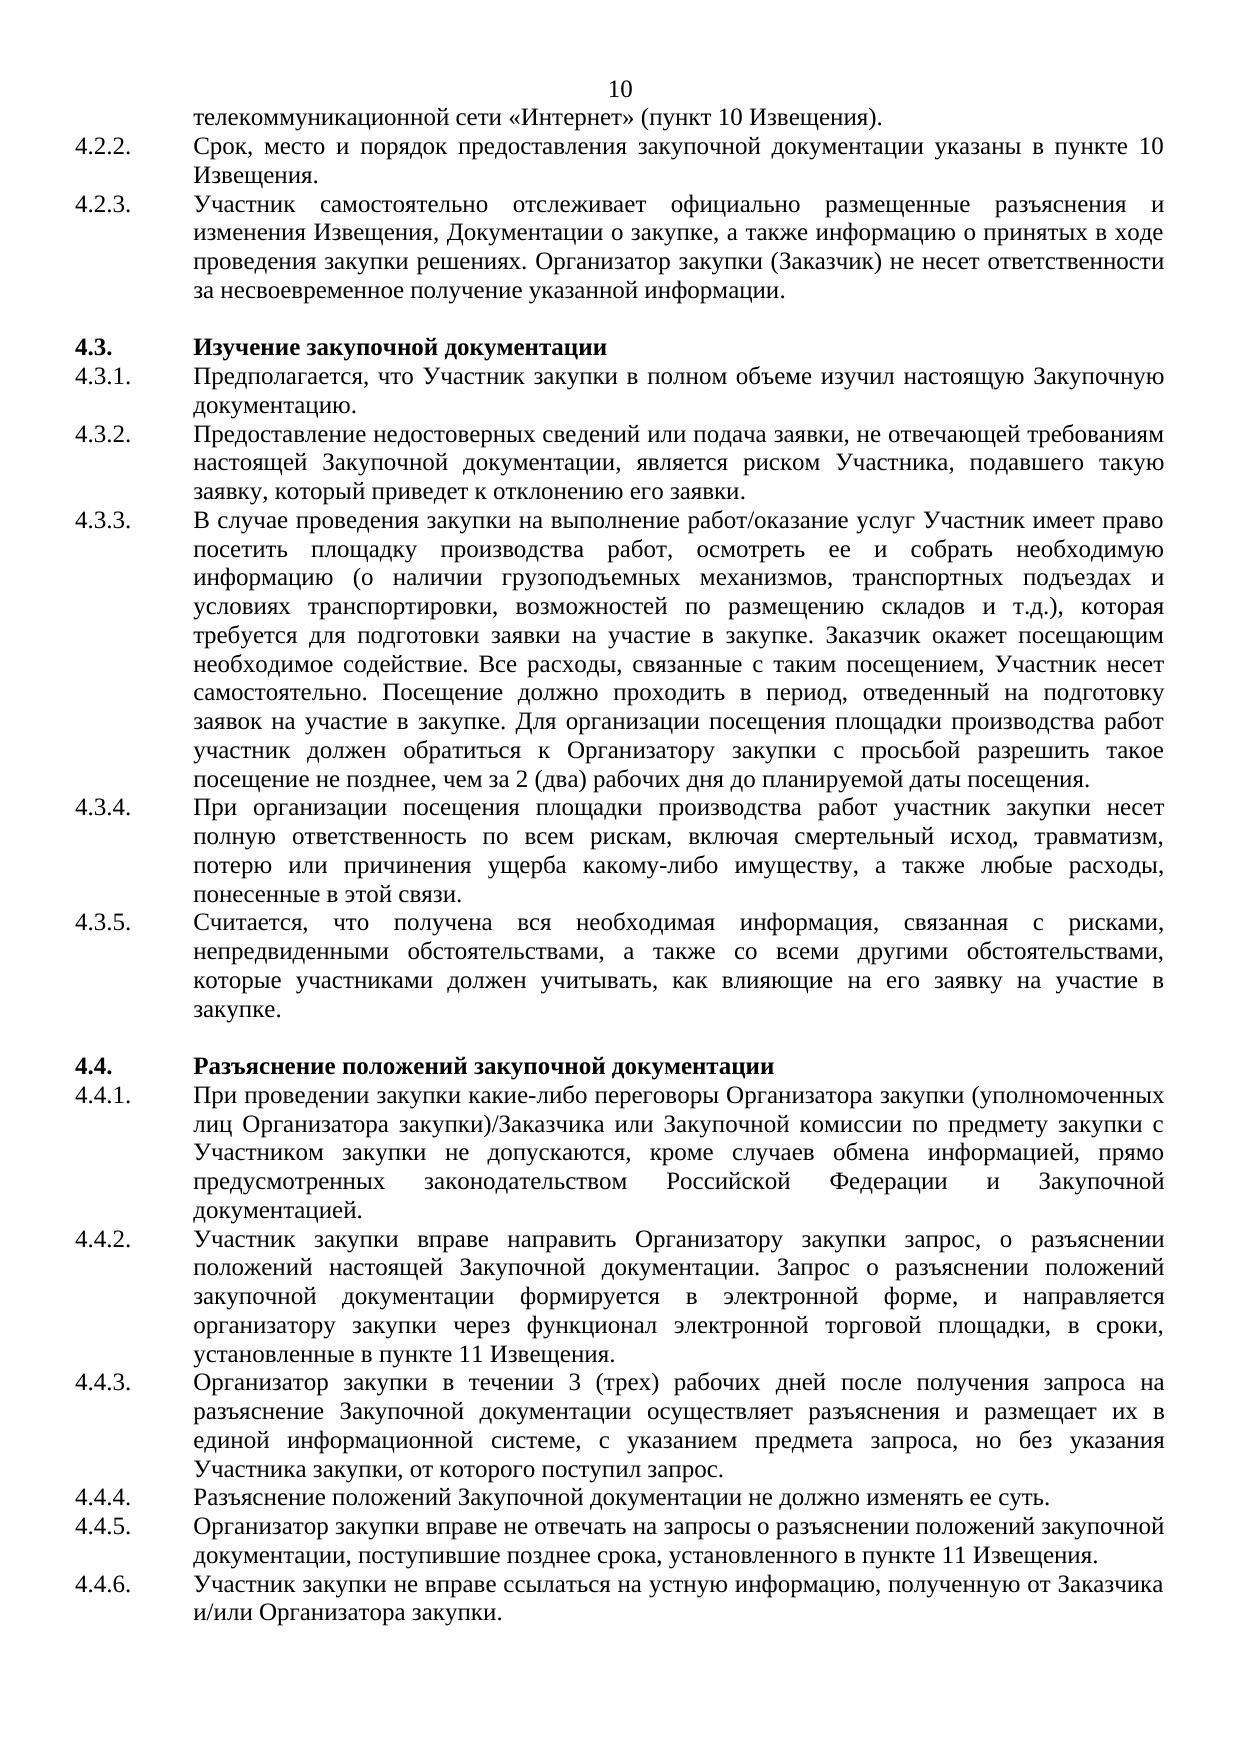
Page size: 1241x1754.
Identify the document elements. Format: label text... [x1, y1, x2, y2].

list Предполагается, что Участник закупки в полном объеме изучил настоящую Закупочную документацию. [75, 361, 1165, 419]
list Участник закупки не вправе ссылаться на устную информацию, полученную от Заказчика и/или Организатора закупки. [75, 1569, 1165, 1626]
list При организации посещения площадки производства работ участник закупки несет полную ответственность по всем рискам, включая смертельный исход, травматизм, потерю или причинения ущерба какому-либо имуществу, а также любые расходы, понесенные в этой связи. [75, 792, 1165, 907]
list Участник закупки вправе направить Организатору закупки запрос, о разъяснении положений настоящей Закупочной документации. Запрос о разъяснении положений закупочной документации формируется в электронной форме, и направляется организатору закупки через функционал электронной торговой площадки, в сроки, установленные в пункте 11 Извещения. [75, 1224, 1165, 1367]
list Разъяснение положений закупочной документации [75, 1051, 1165, 1080]
list Участник самостоятельно отслеживает официально размещенные разъяснения и изменения Извещения, Документации о закупке, а также информацию о принятых в ходе проведения закупки решениях. Организатор закупки (Заказчик) не несет ответственности за несвоевременное получение указанной информации. [75, 189, 1165, 304]
list Изучение закупочной документации [75, 332, 1165, 361]
list В случае проведения закупки на выполнение работ/оказание услуг Участник имеет право посетить площадку производства работ, осмотреть ее и собрать необходимую информацию (о наличии грузоподъемных механизмов, транспортных подъездах и условиях транспортировки, возможностей по размещению складов и т.д.), которая требуется для подготовки заявки на участие в закупке. Заказчик окажет посещающим необходимое содействие. Все расходы, связанные с таким посещением, Участник несет самостоятельно. Посещение должно проходить в период, отведенный на подготовку заявок на участие в закупке. Для организации посещения площадки производства работ участник должен обратиться к Организатору закупки с просьбой разрешить такое посещение не позднее, чем за 2 (два) рабочих дня до планируемой даты посещения. [75, 505, 1165, 792]
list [75, 102, 1165, 131]
list Организатор закупки в течении 3 (трех) рабочих дней после получения запроса на разъяснение Закупочной документации осуществляет разъяснения и размещает их в единой информационной системе, с указанием предмета запроса, но без указания Участника закупки, от которого поступил запрос. [75, 1367, 1165, 1482]
list Срок, место и порядок предоставления закупочной документации указаны в пункте 10 Извещения. [75, 131, 1165, 189]
list Разъяснение положений Закупочной документации не должно изменять ее суть. [75, 1482, 1165, 1511]
list Организатор закупки вправе не отвечать на запросы о разъяснении положений закупочной документации, поступившие позднее срока, установленного в пункте 11 Извещения. [75, 1511, 1165, 1569]
list Предоставление недостоверных сведений или подача заявки, не отвечающей требованиям настоящей Закупочной документации, является риском Участника, подавшего такую заявку, который приведет к отклонению его заявки. [75, 419, 1165, 505]
list При проведении закупки какие-либо переговоры Организатора закупки (уполномоченных лиц Организатора закупки)/Заказчика или Закупочной комиссии по предмету закупки с Участником закупки не допускаются, кроме случаев обмена информацией, прямо предусмотренных законодательством Российской Федерации и Закупочной документацией. [75, 1080, 1165, 1224]
list Считается, что получена вся необходимая информация, связанная с рисками, непредвиденными обстоятельствами, а также со всеми другими обстоятельствами, которые участниками должен учитывать, как влияющие на его заявку на участие в закупке. [75, 907, 1165, 1022]
